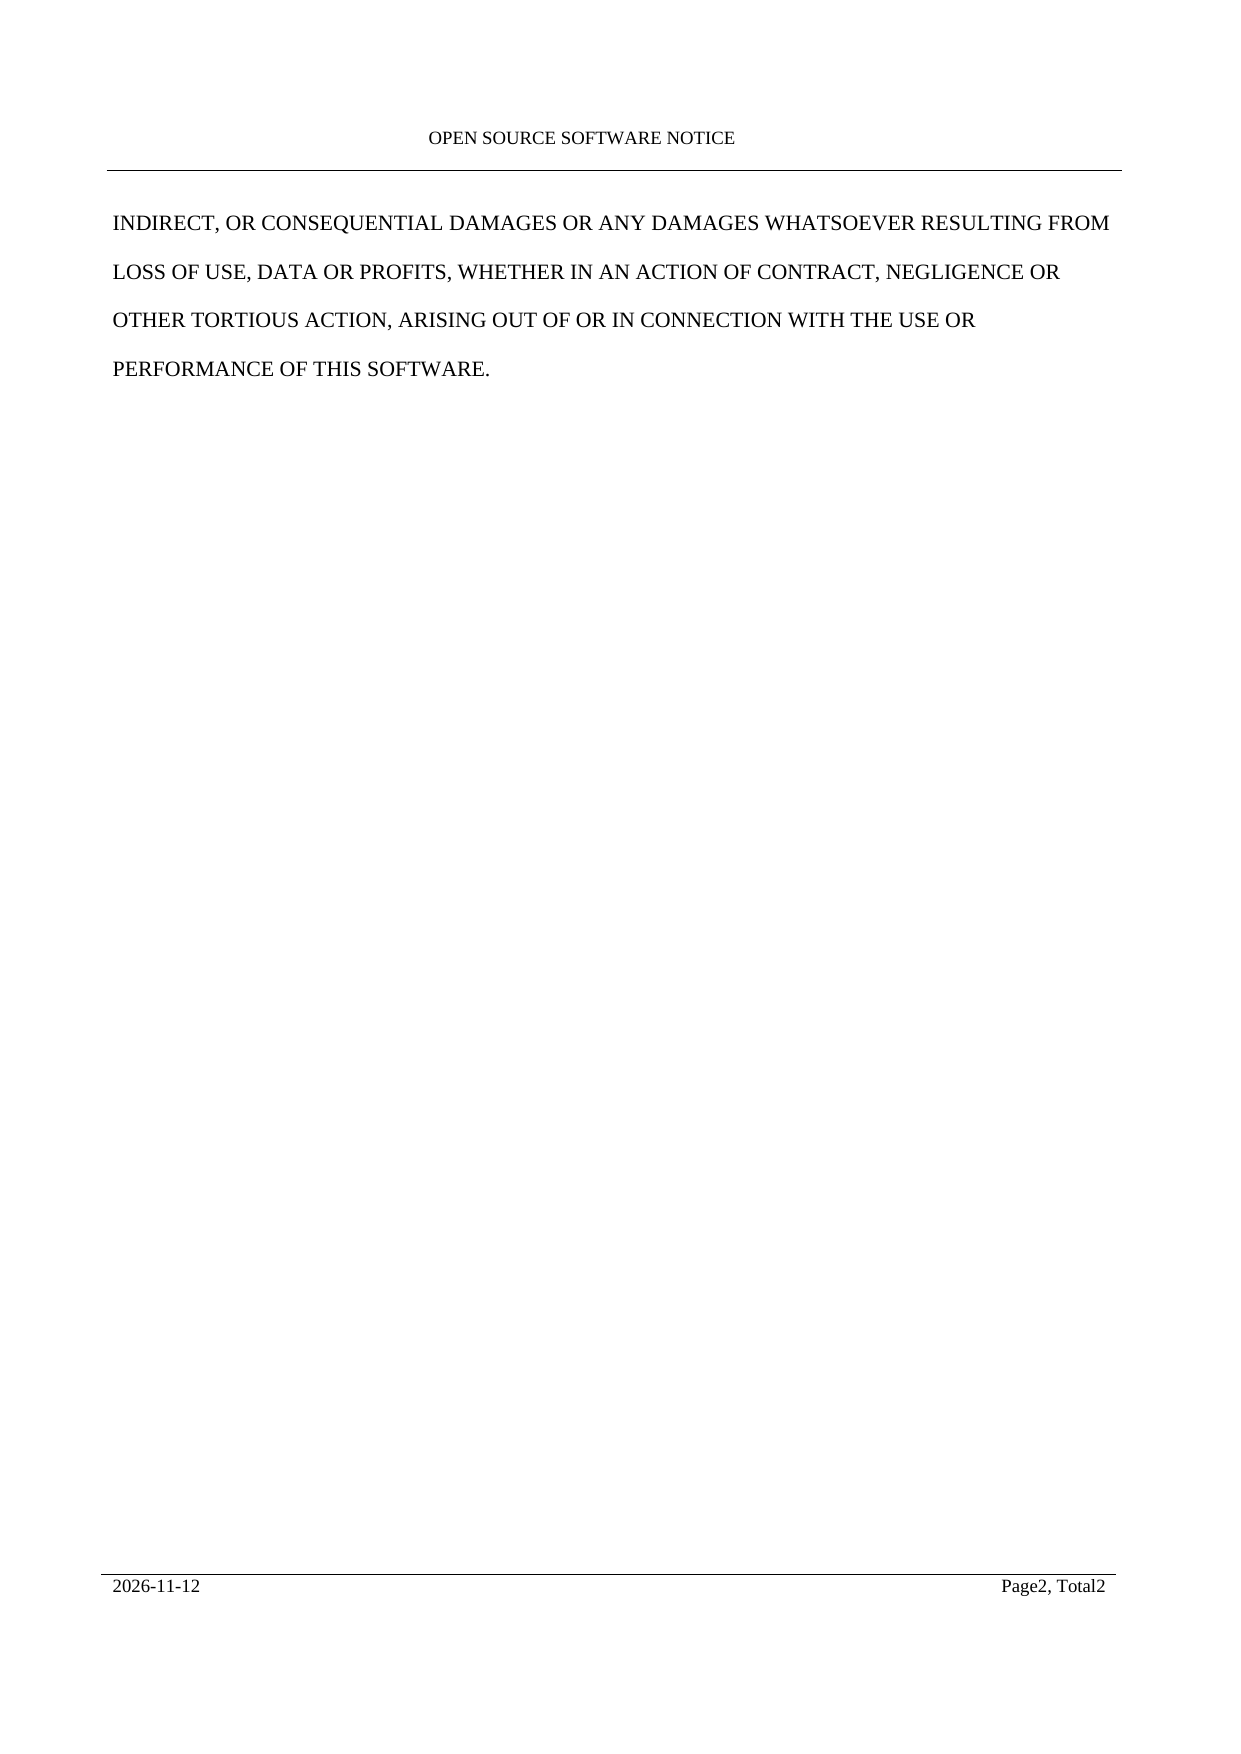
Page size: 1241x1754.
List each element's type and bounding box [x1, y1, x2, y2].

text [112, 206, 1128, 434]
